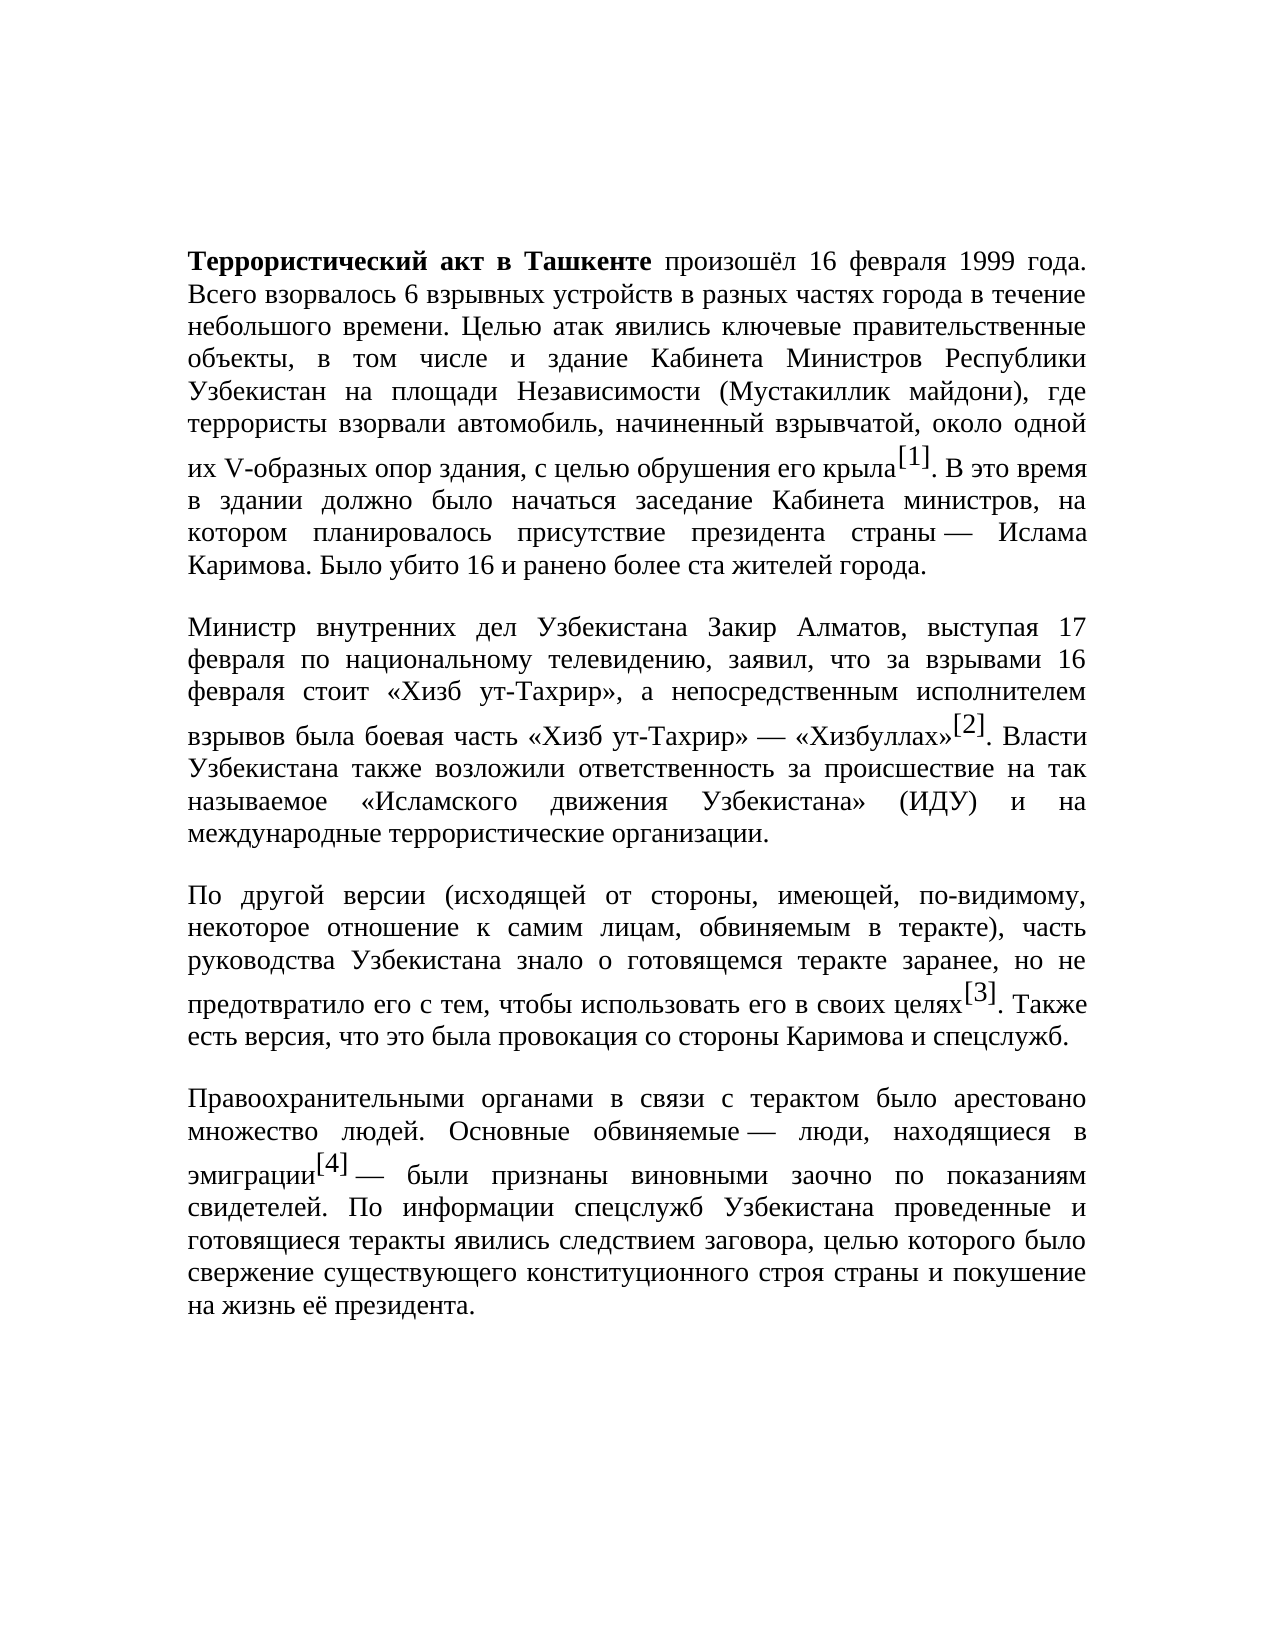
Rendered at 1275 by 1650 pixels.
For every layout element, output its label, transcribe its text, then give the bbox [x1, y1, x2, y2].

text Министр внутренних дел Узбекистана Закир Алматов, выступая 17 февраля по национальному телевидению, заявил, что за взрывами 16 февраля стоит «Хизб ут-Тахрир», а непосредственным исполнителем взрывов была боевая часть «Хизб ут-Тахрир» — «Хизбуллах»[2]. Власти Узбекистана также возложили ответственность за происшествие на так называемое «Исламского движения Узбекистана» (ИДУ) и на международные террористические организации. [187, 610, 1087, 848]
text Правоохранительными органами в связи с терактом было арестовано множество людей. Основные обвиняемые — люди, находящиеся в эмиграции[4] — были признаны виновными заочно по показаниям свидетелей. По информации спецслужб Узбекистана проведенные и готовящиеся теракты явились следствием заговора, целью которого было свержение существующего конституционного строя страны и покушение на жизнь её президента. [187, 1081, 1087, 1320]
text Террористический акт в Ташкенте произошёл 16 февраля 1999 года. Всего взорвалось 6 взрывных устройств в разных частях города в течение небольшого времени. Целью атак явились ключевые правительственные объекты, в том числе и здание Кабинета Министров Республики Узбекистан на площади Независимости (Мустакиллик майдони), где террористы взорвали автомобиль, начиненный взрывчатой, около одной их V-образных опор здания, с целью обрушения его крыла[1]. В это время в здании должно было начаться заседание Кабинета министров, на котором планировалось присутствие президента страны — Ислама Каримова. Было убито 16 и ранено более ста жителей города. [187, 244, 1087, 580]
text По другой версии (исходящей от стороны, имеющей, по-видимому, некоторое отношение к самим лицам, обвиняемым в теракте), часть руководства Узбекистана знало о готовящемся теракте заранее, но не предотвратило его с тем, чтобы использовать его в своих целях[3]. Также есть версия, что это была провокация со стороны Каримова и спецслужб. [187, 878, 1087, 1052]
